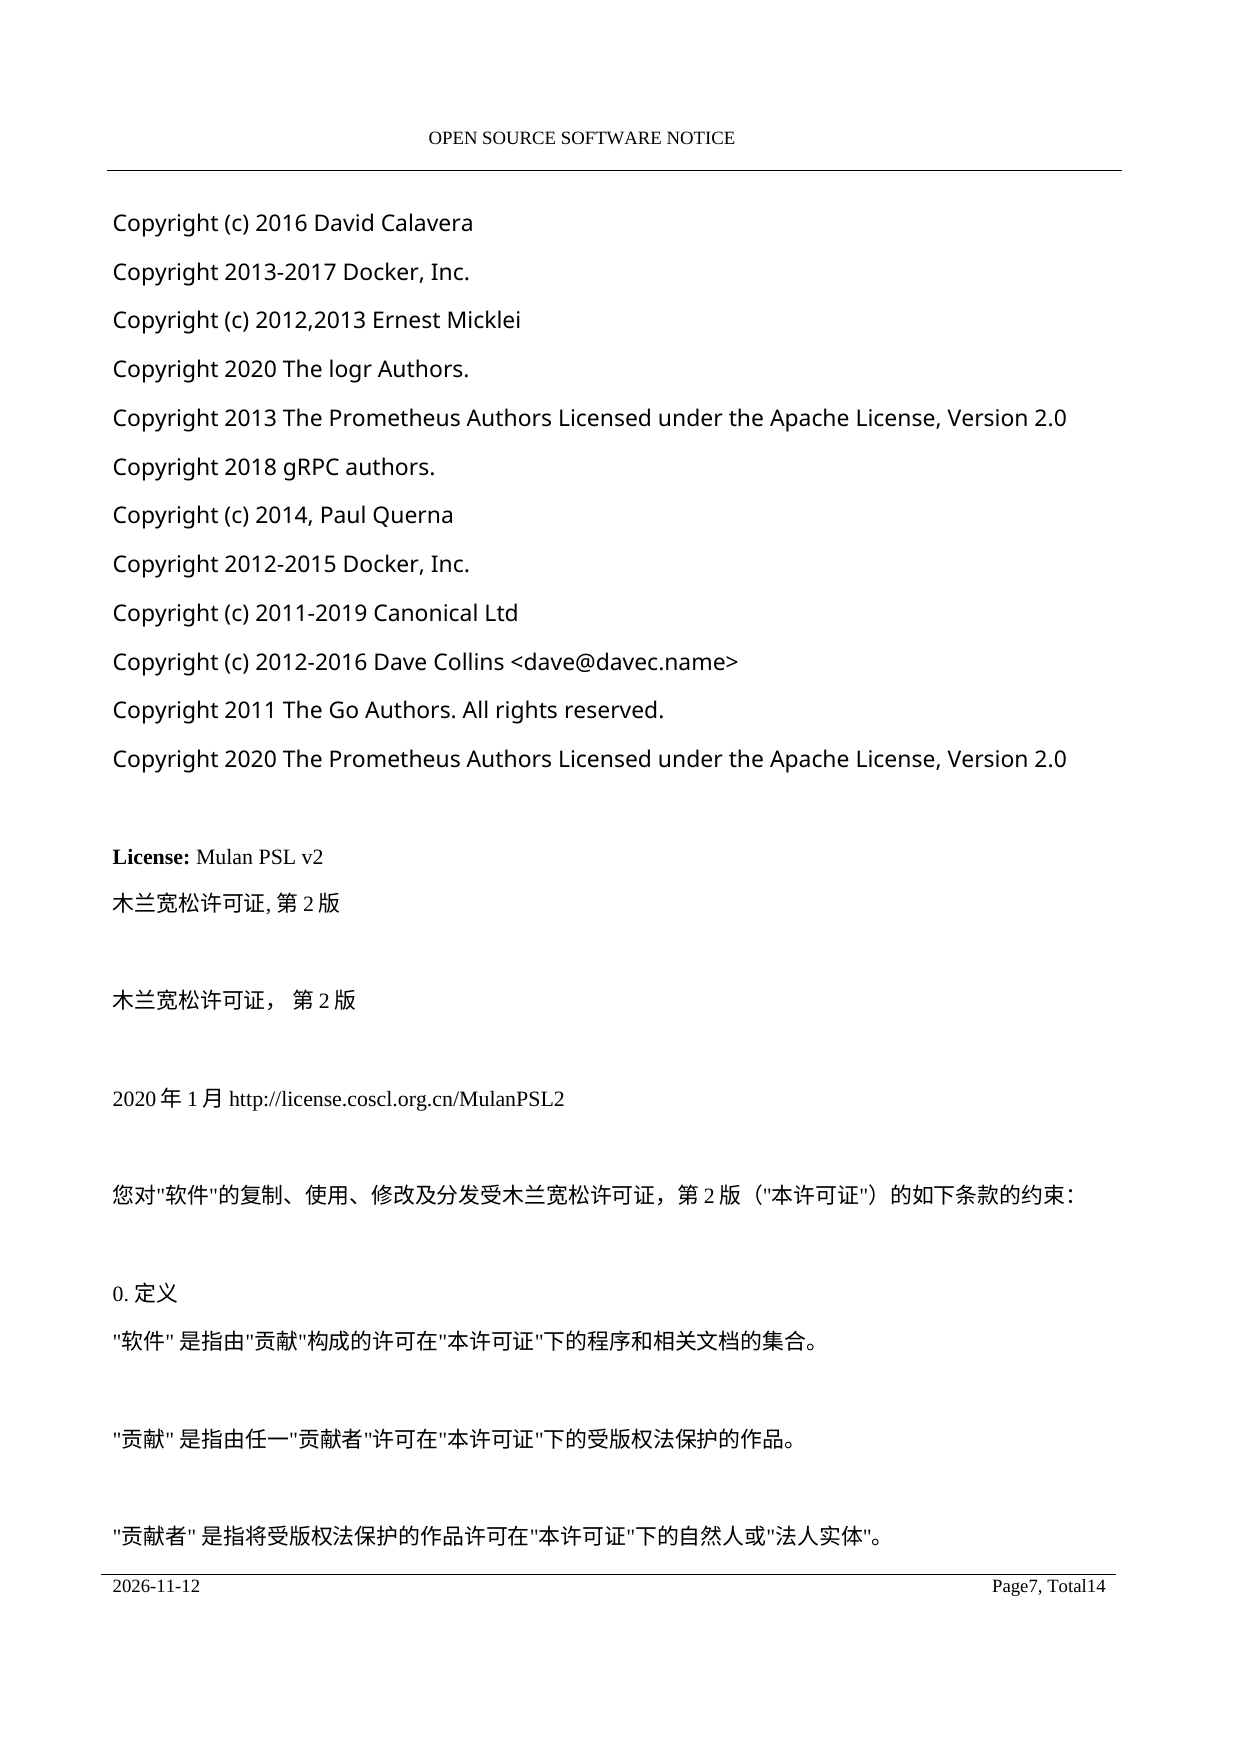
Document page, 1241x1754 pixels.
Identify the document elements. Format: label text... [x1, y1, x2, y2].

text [112, 206, 1128, 824]
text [112, 885, 1128, 1551]
text License: Mulan PSL v2 [112, 840, 1128, 873]
